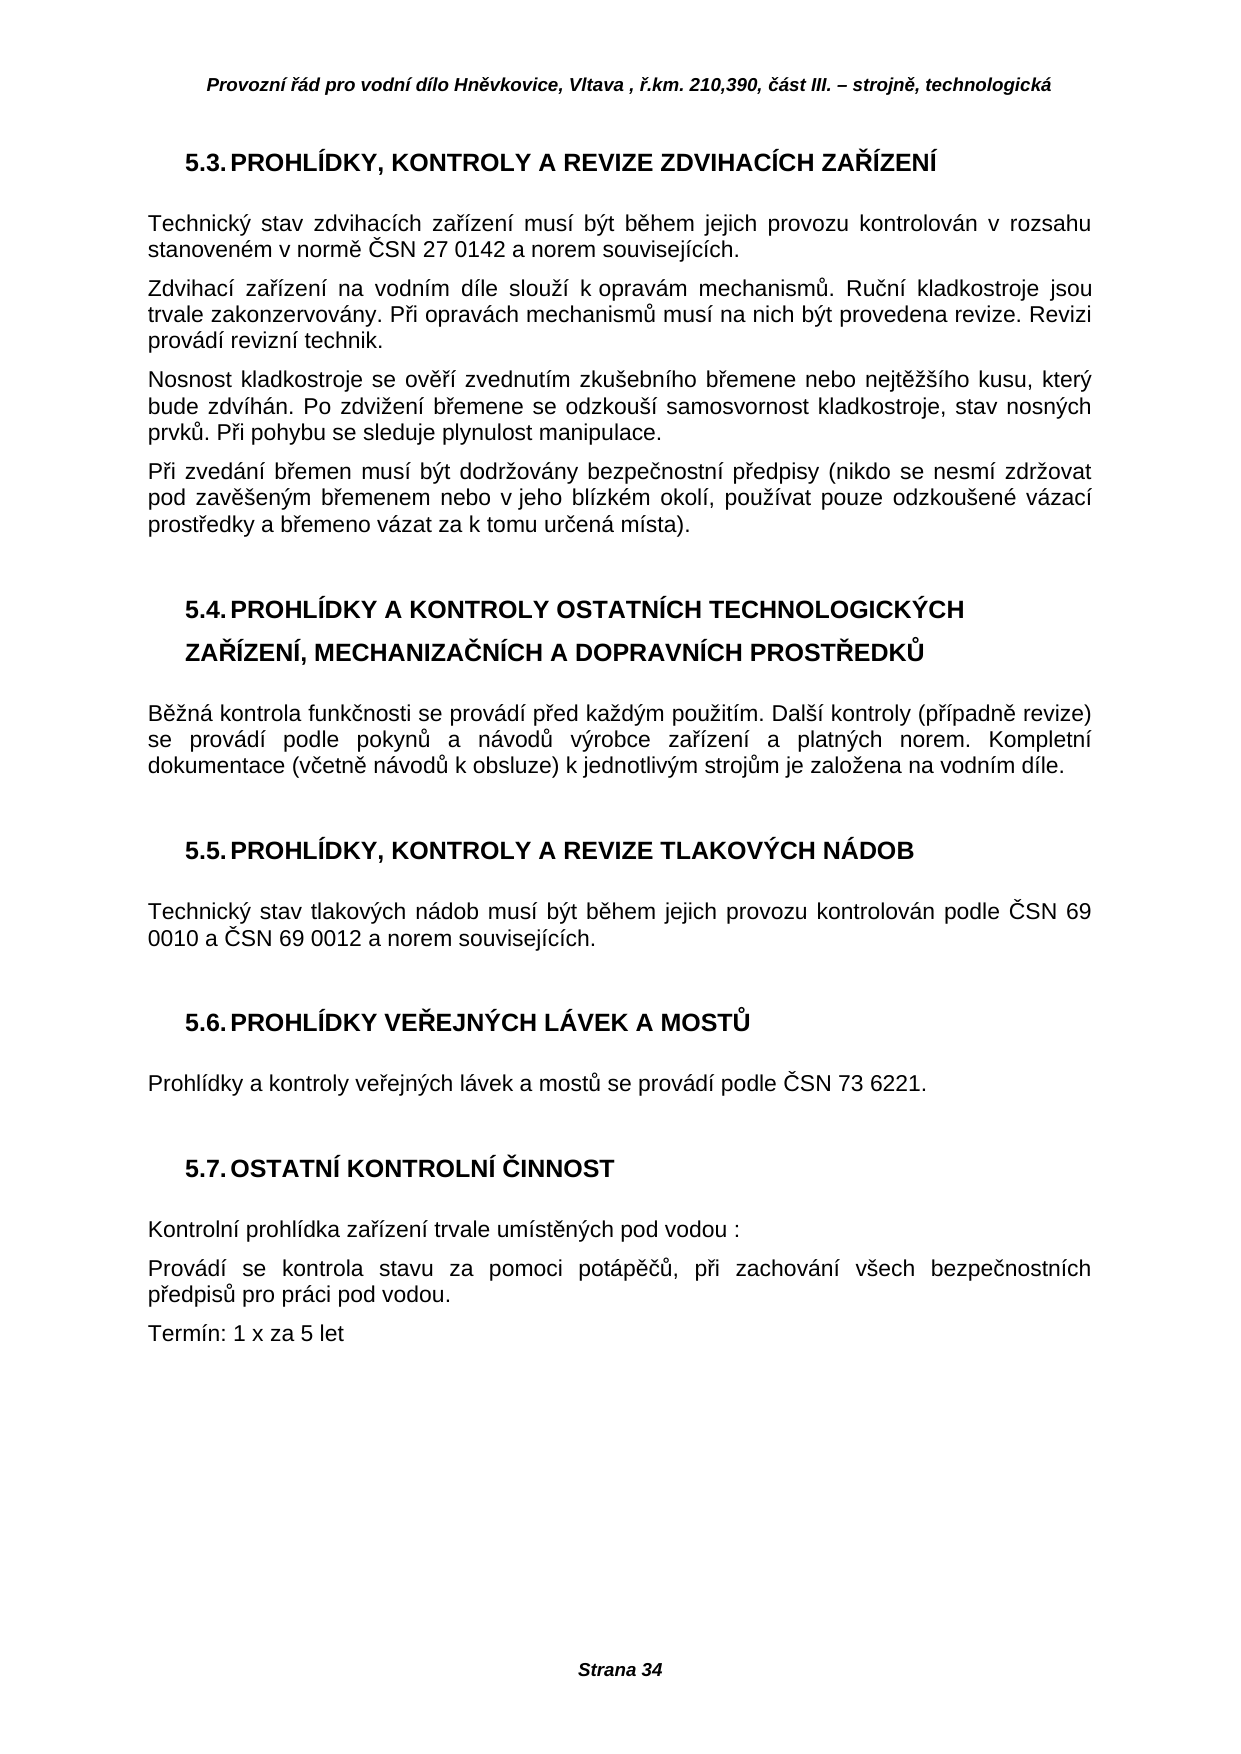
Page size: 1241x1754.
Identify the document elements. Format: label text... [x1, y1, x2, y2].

subtitle Prohlídky veřejných lávek a mostů [185, 1008, 1092, 1037]
subtitle Ostatní kontrolní činnost [185, 1154, 1092, 1183]
text Provádí se kontrola stavu za pomoci potápěčů, při zachování všech bezpečnostních předpisů pro práci pod vodou. [148, 1255, 1092, 1308]
text Technický stav tlakových nádob musí být během jejich provozu kontrolován podle ČSN 69 ČSN 69 norem souvisejících. [148, 898, 1092, 951]
text Termín: 1 x za 5 let [148, 1320, 1092, 1347]
text Běžná kontrola funkčnosti se provádí před každým použitím. Další kontroly (případně revize) se provádí podle pokynů a návodů výrobce zařízení a platných norem. Kompletní dokumentace (včetně návodů k obsluze) k jednotlivým strojům je založena na vodním díle. [148, 699, 1092, 779]
text Prohlídky a kontroly veřejných lávek a mostů se provádí podle ČSN 73 6221. [148, 1070, 1092, 1097]
subtitle Prohlídky, kontroly a revize zdvihacích zařízení [185, 148, 1092, 176]
text Nosnost kladkostroje se ověří zvednutím zkušebního břemene nebo nejtěžšího kusu, který bude zdvíhán. Po zdvižení břemene se odzkouší samosvornost kladkostroje, stav nosných prvků. Při pohybu se sleduje plynulost manipulace. [148, 366, 1092, 445]
subtitle Prohlídky, kontroly a revize tlakových nádob [185, 836, 1092, 865]
text Zdvihací zařízení na vodním díle slouží k opravám mechanismů. Ruční kladkostroje jsou trvale zakonzervovány. Při opravách mechanismů musí na nich být provedena revize. Revizi provádí revizní technik. [148, 275, 1092, 354]
text Při zvedání břemen musí být dodržovány bezpečnostní předpisy (nikdo se nesmí zdržovat pod zavěšeným břemenem nebo v jeho blízkém okolí, používat pouze odzkoušené vázací prostředky a břemeno vázat za k tomu určená místa). [148, 458, 1092, 537]
text Technický stav zdvihacích zařízení musí být během jejich provozu kontrolován v rozsahu stanoveném v normě ČSN 27 norem souvisejících. [148, 209, 1092, 262]
text Kontrolní prohlídka zařízení trvale umístěných pod vodou : [148, 1216, 1092, 1242]
subtitle Prohlídky a kontroly ostatních technologických zařízení, mechanizačních a dopravních prostředků [185, 594, 1092, 666]
